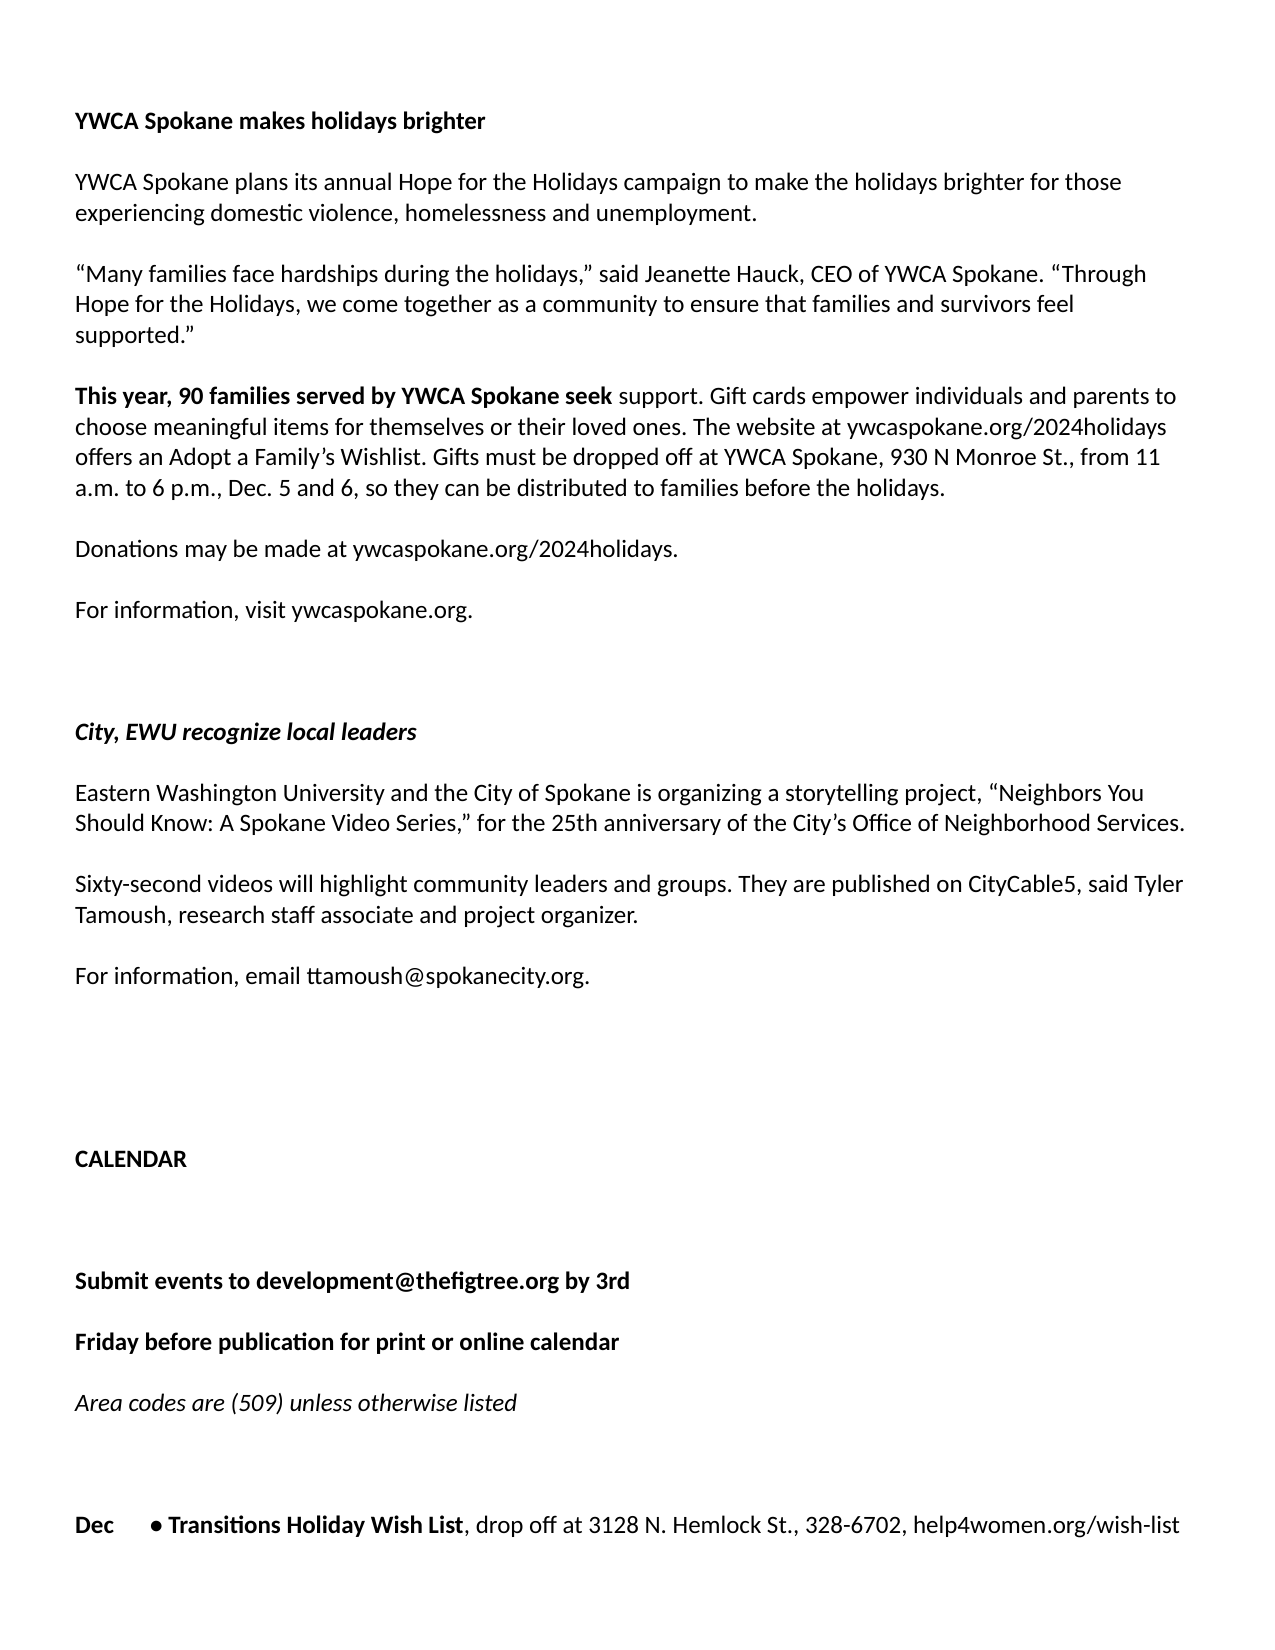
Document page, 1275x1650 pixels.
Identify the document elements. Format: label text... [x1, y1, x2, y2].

text “Many families face hardships during the holidays,” said Jeanette Hauck, CEO of YWCA Spokane. “Through Hope for the Holidays, we come together as a community to ensure that families and survivors feel supported.” [75, 258, 1200, 350]
text Area codes are (509) unless otherwise listed [75, 1387, 1200, 1418]
text Dec • Transitions Holiday Wish List, drop off at 3128 N. Hemlock St., 328-6702, help4women.org/wish-list [75, 1509, 1200, 1540]
text YWCA Spokane makes holidays brighter [75, 106, 1200, 136]
text Friday before publication for print or online calendar [75, 1326, 1200, 1357]
text YWCA Spokane plans its annual Hope for the Holidays campaign to make the holidays brighter for those experiencing domestic violence, homelessness and unemployment. [75, 167, 1200, 228]
text Submit events to development@thefigtree.org by 3rd [75, 1265, 1200, 1296]
text This year, 90 families served by YWCA Spokane seek support. Gift cards empower individuals and parents to choose meaningful items for themselves or their loved ones. The website at ywcaspokane.org/2024holidays offers an Adopt a Family’s Wishlist. Gifts must be dropped off at YWCA Spokane, 930 N Monroe St., from 11 a.m. to 6 p.m., Dec. 5 and 6, so they can be distributed to families before the holidays. [75, 380, 1200, 502]
text CALENDAR [75, 1143, 1200, 1174]
text For information, email ttamoush@spokanecity.org. [75, 960, 1200, 991]
text Eastern Washington University and the City of Spokane is organizing a storytelling project, “Neighbors You Should Know: A Spokane Video Series,” for the 25th anniversary of the City’s Office of Neighborhood Services. [75, 777, 1200, 838]
text Donations may be made at ywcaspokane.org/2024holidays. [75, 533, 1200, 563]
text City, EWU recognize local leaders [75, 716, 1200, 746]
text Sixty-second videos will highlight community leaders and groups. They are published on CityCable5, said Tyler Tamoush, research staff associate and project organizer. [75, 868, 1200, 929]
text For information, visit ywcaspokane.org. [75, 594, 1200, 624]
